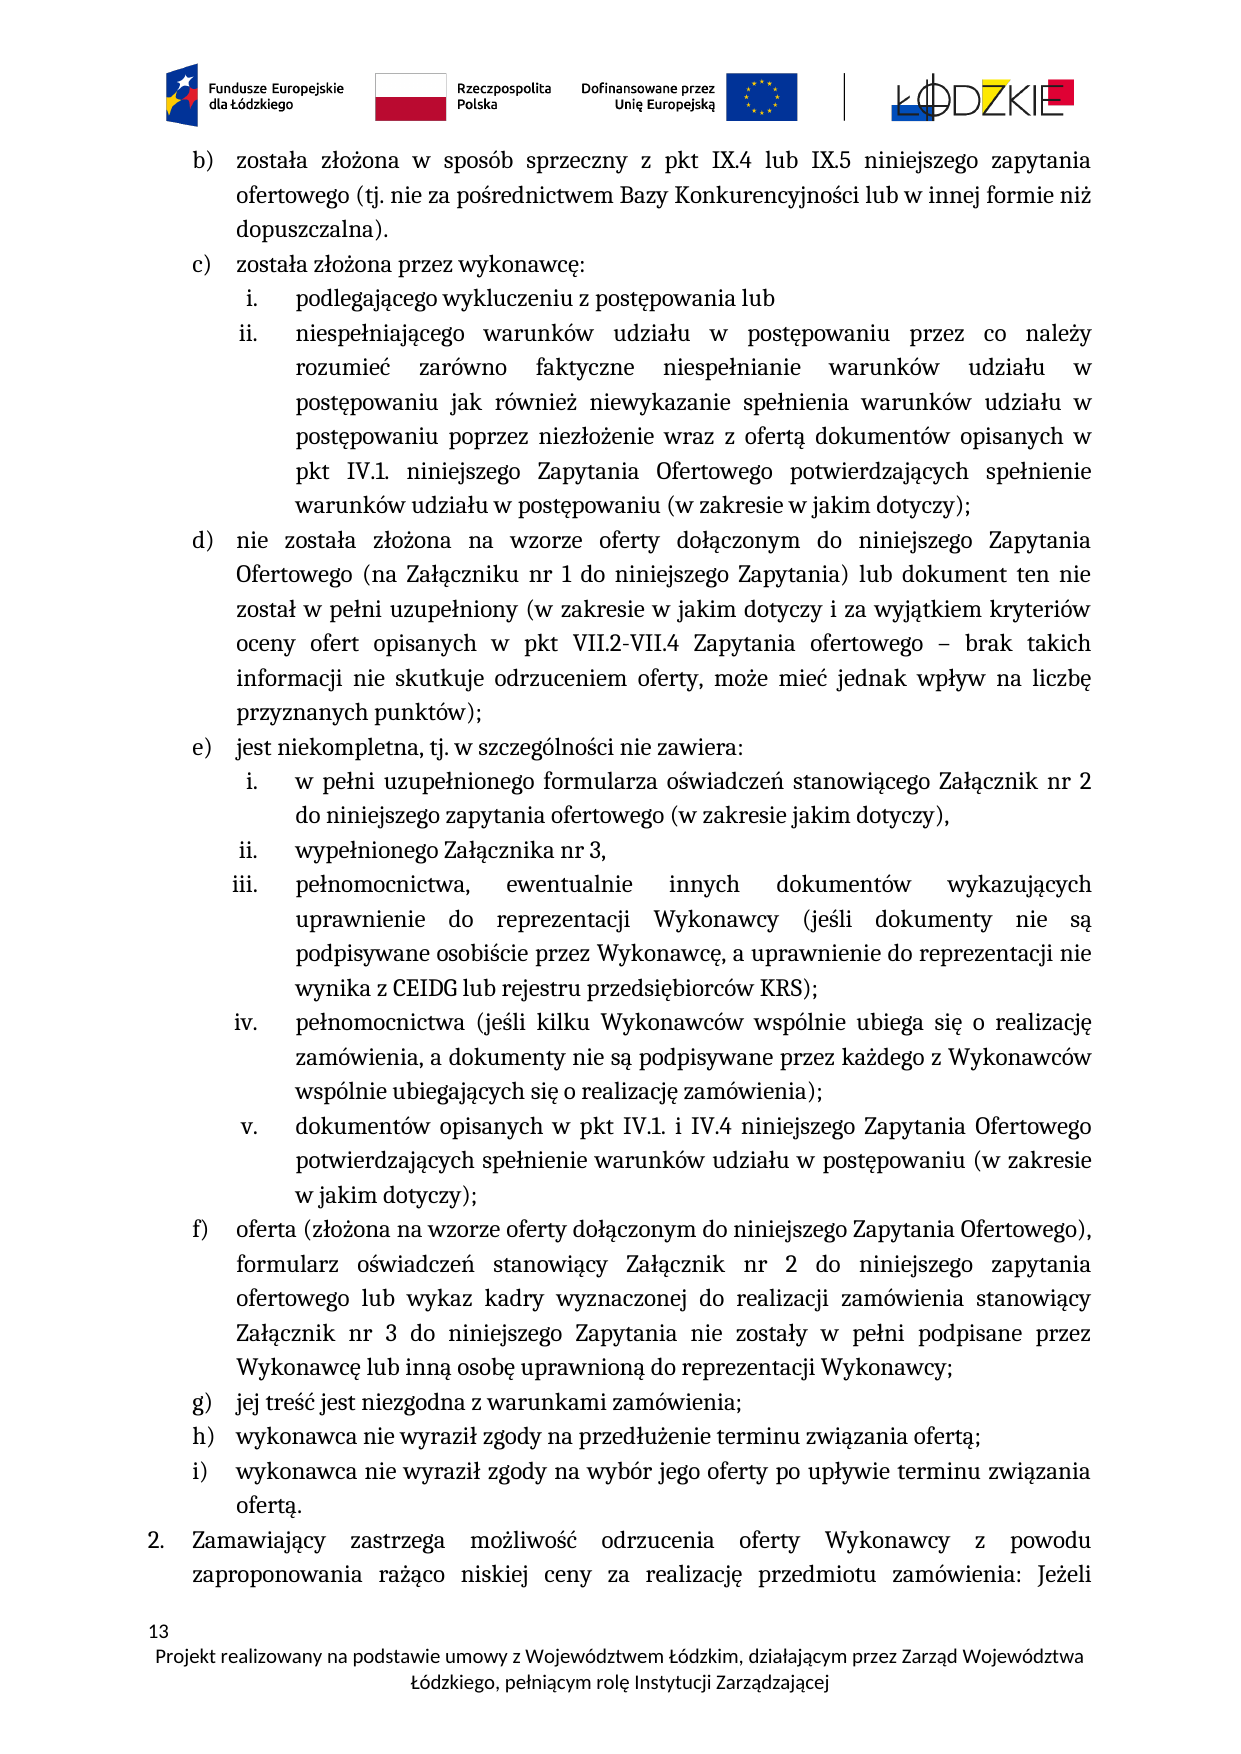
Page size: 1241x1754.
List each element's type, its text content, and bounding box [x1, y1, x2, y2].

list pełnomocnictwa (jeśli kilku Wykonawców wspólnie ubiega się o realizację zamówienia, a dokumenty nie są podpisywane przez każdego z Wykonawców wspólnie ubiegających się o realizację zamówienia); [258, 1008, 1093, 1106]
list została złożona przez wykonawcę: [192, 250, 1093, 278]
list w pełni uzupełnionego formularza oświadczeń stanowiącego Załącznik nr 2 do niniejszego zapytania ofertowego (w zakresie jakim dotyczy), [258, 767, 1093, 830]
list wykonawca nie wyraził zgody na przedłużenie terminu związania ofertą; [192, 1422, 1093, 1451]
list jej treść jest niezgodna z warunkami zamówienia; [192, 1388, 1093, 1416]
list wykonawca nie wyraził zgody na wybór jego oferty po upływie terminu związania ofertą. [192, 1457, 1093, 1520]
list dokumentów opisanych w pkt IV.1. i IV.4 niniejszego Zapytania Ofertowego potwierdzających spełnienie warunków udziału w postępowaniu (w zakresie w jakim dotyczy); [258, 1112, 1093, 1209]
list została złożona w sposób sprzeczny z pkt IX.4 lub IX.5 niniejszego zapytania ofertowego (tj. nie za pośrednictwem Bazy Konkurencyjności lub w innej formie niż dopuszczalna). [192, 146, 1093, 244]
list pełnomocnictwa, ewentualnie innych dokumentów wykazujących uprawnienie do reprezentacji Wykonawcy (jeśli dokumenty nie są podpisywane osobiście przez Wykonawcę, a uprawnienie do reprezentacji nie wynika z CEIDG lub rejestru przedsiębiorców KRS); [258, 870, 1093, 1003]
picture [147, 47, 1093, 143]
list podlegającego wykluczeniu z postępowania lub [258, 284, 1093, 313]
list jest niekompletna, tj. w szczególności nie zawiera: [192, 732, 1093, 761]
list niespełniającego warunków udziału w postępowaniu przez co należy rozumieć zarówno faktyczne niespełnianie warunków udziału w postępowaniu jak również niewykazanie spełnienia warunków udziału w postępowaniu poprzez niezłożenie wraz z ofertą dokumentów opisanych w pkt IV.1. niniejszego Zapytania Ofertowego potwierdzających spełnienie warunków udziału w postępowaniu (w zakresie w jakim dotyczy); [258, 319, 1093, 520]
list nie została złożona na wzorze oferty dołączonym do niniejszego Zapytania Ofertowego (na Załączniku nr 1 do niniejszego Zapytania) lub dokument ten nie został w pełni uzupełniony (w zakresie w jakim dotyczy i za wyjątkiem kryteriów oceny ofert opisanych w pkt VII.2-VII.4 Zapytania ofertowego – brak takich informacji nie skutkuje odrzuceniem oferty, może mieć jednak wpływ na liczbę przyznanych punktów); [192, 526, 1093, 727]
list oferta (złożona na wzorze oferty dołączonym do niniejszego Zapytania Ofertowego), formularz oświadczeń stanowiący Załącznik nr 2 do niniejszego zapytania ofertowego lub wykaz kadry wyznaczonej do realizacji zamówienia stanowiący Załącznik nr 3 do niniejszego Zapytania nie zostały w pełni podpisane przez Wykonawcę lub inną osobę uprawnioną do reprezentacji Wykonawcy; [192, 1215, 1093, 1382]
list wypełnionego Załącznika nr 3, [258, 836, 1093, 865]
